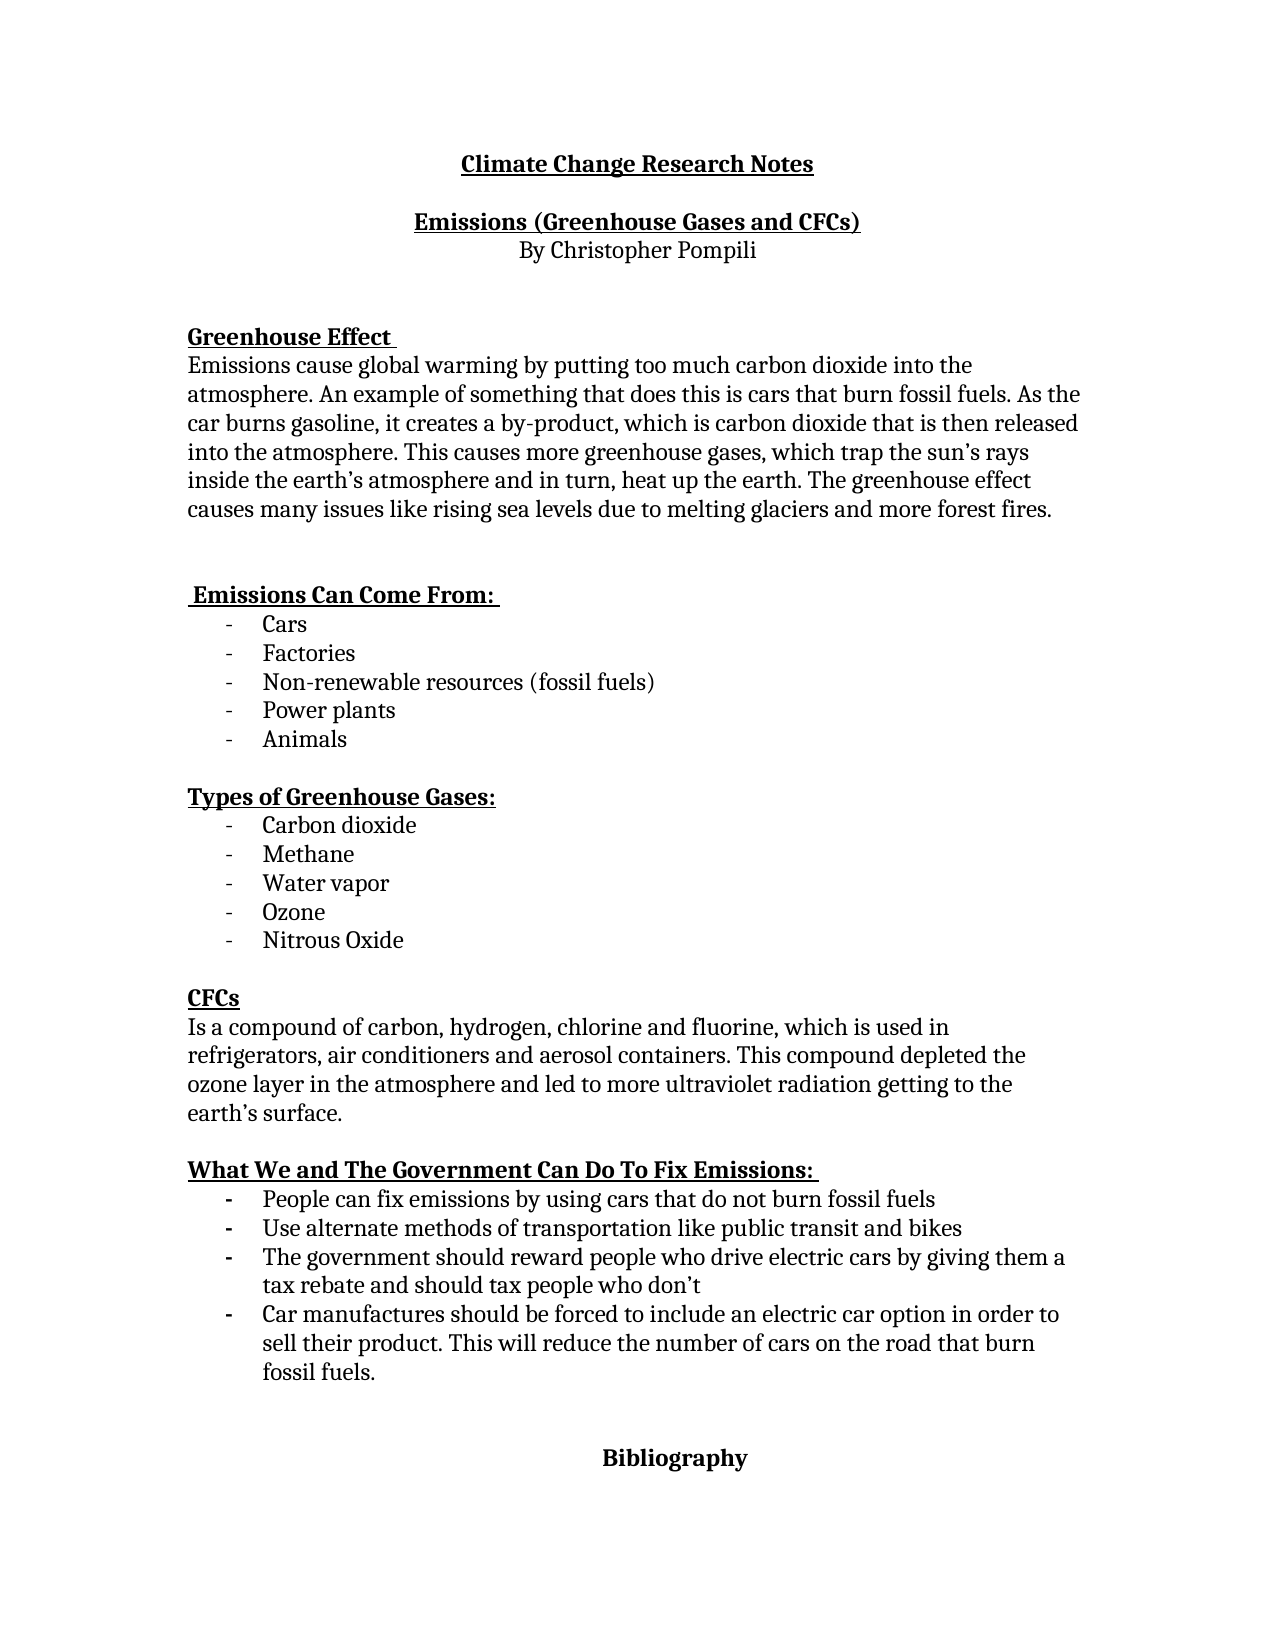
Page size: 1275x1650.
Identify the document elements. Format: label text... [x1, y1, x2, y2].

list Animals [225, 725, 1087, 754]
list Power plants [225, 696, 1087, 725]
list Cars [225, 610, 1087, 639]
list Water vapor [225, 869, 1087, 897]
text By Christopher Pompili [187, 236, 1087, 265]
text Climate Change Research Notes [187, 150, 1087, 179]
text Greenhouse Effect [187, 322, 1087, 351]
list Car manufactures should be forced to include an electric car option in order to sell their product. This will reduce the number of cars on the road that burn fossil fuels. [225, 1300, 1087, 1386]
text Types of Greenhouse Gases: [187, 782, 1087, 811]
list Carbon dioxide [225, 811, 1087, 840]
text Emissions cause global warming by putting too much carbon dioxide into the atmosphere. An example of something that does this is cars that burn fossil fuels. As the car burns gasoline, it creates a by-product, which is carbon dioxide that is then released into the atmosphere. This causes more greenhouse gases, which trap the sun’s rays inside the earth’s atmosphere and in turn, heat up the earth. The greenhouse effect causes many issues like rising sea levels due to melting glaciers and more forest fires. [187, 351, 1087, 524]
list Bibliography [262, 1444, 1087, 1472]
list Non-renewable resources (fossil fuels) [225, 667, 1087, 696]
list People can fix emissions by using cars that do not burn fossil fuels [225, 1185, 1087, 1214]
text CFCs [187, 984, 1087, 1012]
list Use alternate methods of transportation like public transit and bikes [225, 1214, 1087, 1242]
text Emissions Can Come From: [187, 581, 1087, 610]
list Nitrous Oxide [225, 926, 1087, 955]
text What We and The Government Can Do To Fix Emissions: [187, 1156, 1087, 1185]
list Methane [225, 840, 1087, 869]
list Ozone [225, 897, 1087, 926]
text Is a compound of carbon, hydrogen, chlorine and fluorine, which is used in refrigerators, air conditioners and aerosol containers. This compound depleted the ozone layer in the atmosphere and led to more ultraviolet radiation getting to the earth’s surface. [187, 1012, 1087, 1127]
list The government should reward people who drive electric cars by giving them a tax rebate and should tax people who don’t [225, 1242, 1087, 1300]
list Factories [225, 639, 1087, 667]
text Emissions (Greenhouse Gases and CFCs) [187, 207, 1087, 236]
